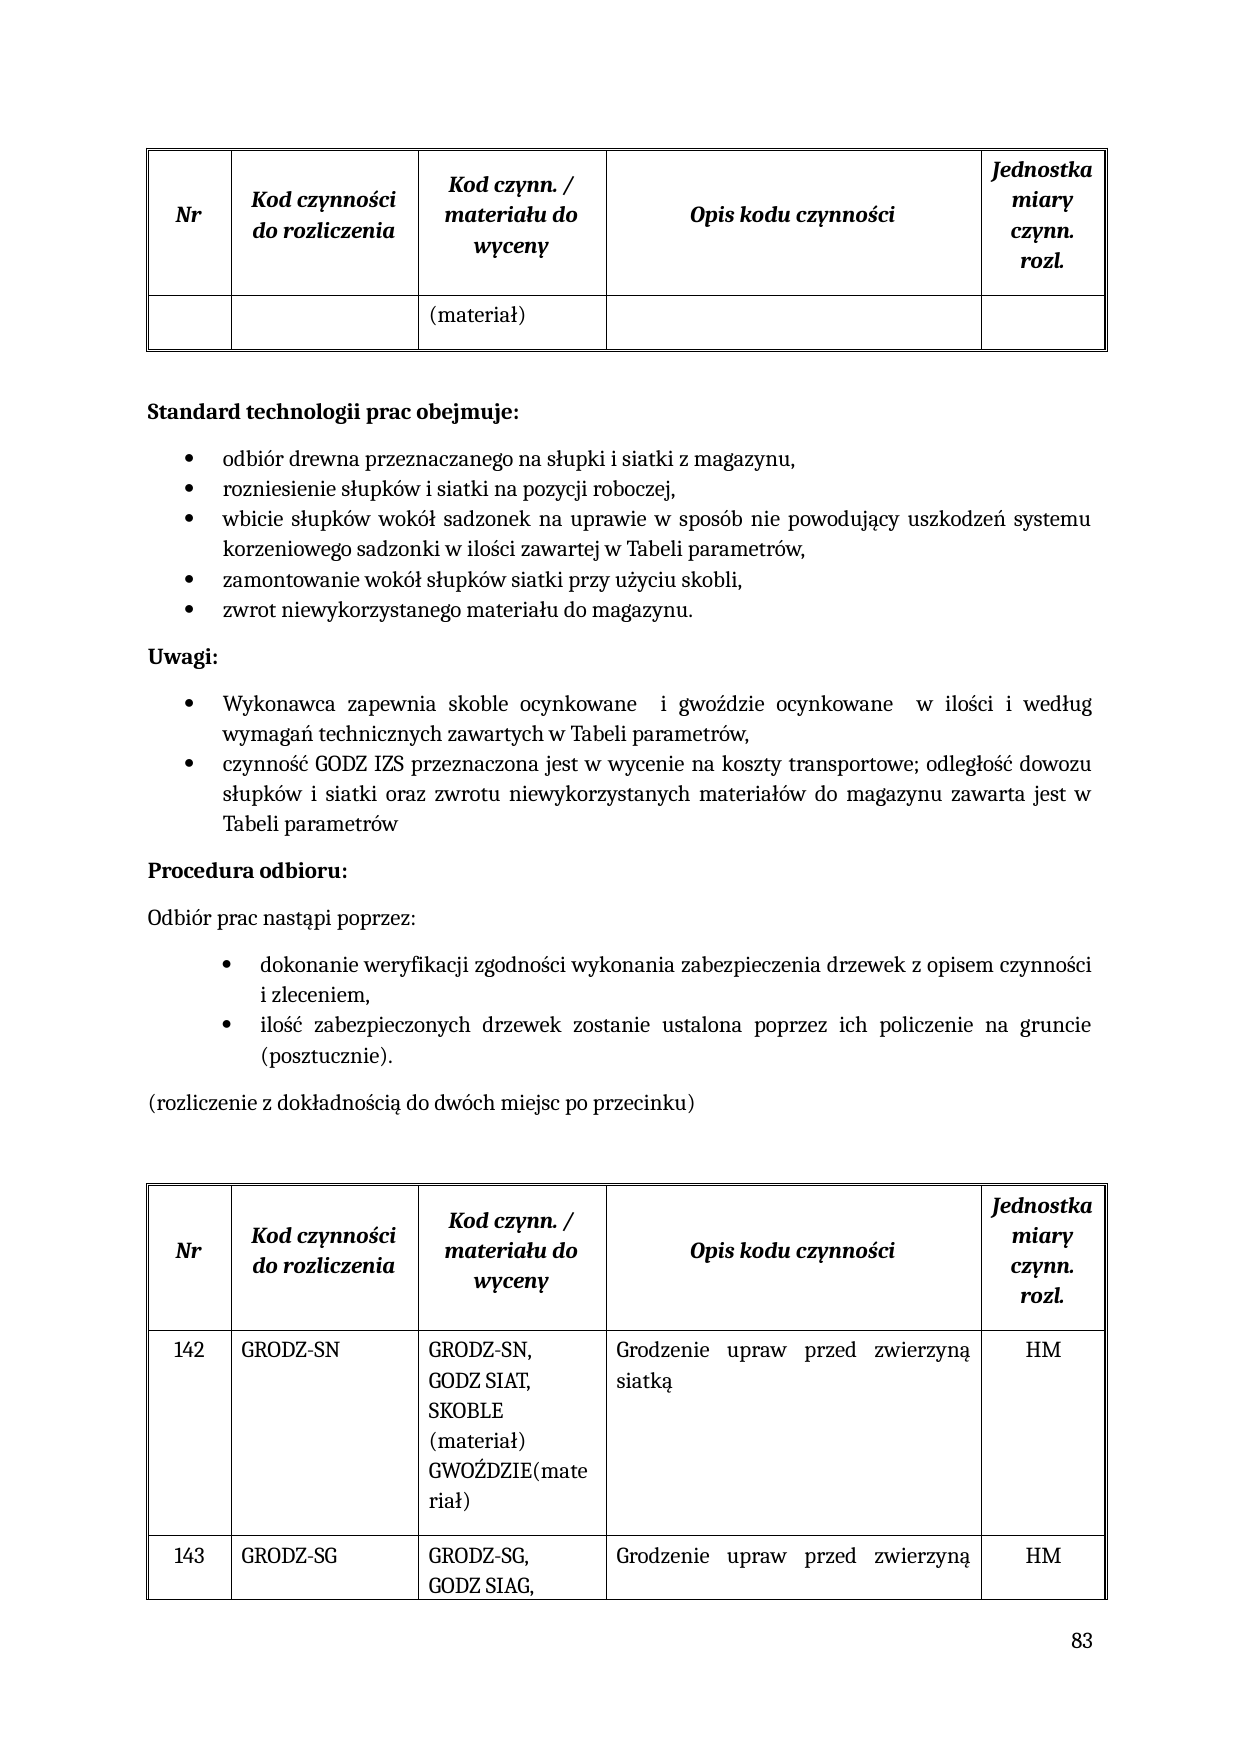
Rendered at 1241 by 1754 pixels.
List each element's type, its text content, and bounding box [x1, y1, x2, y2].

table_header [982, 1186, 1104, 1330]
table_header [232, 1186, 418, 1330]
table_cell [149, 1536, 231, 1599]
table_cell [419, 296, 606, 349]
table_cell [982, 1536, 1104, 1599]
list zamontowanie wokół słupków siatki przy użyciu skobli, [185, 566, 1093, 593]
text Procedura odbioru: [148, 858, 1093, 884]
text (rozliczenie z dokładnością do dwóch miejsc po przecinku) [148, 1089, 1093, 1116]
list czynność GODZ IZS przeznaczona jest w wycenie na koszty transportowe; odległość dowozu słupków i siatki oraz zwrotu niewykorzystanych materiałów do magazynu zawarta jest w Tabeli parametrów [185, 751, 1093, 837]
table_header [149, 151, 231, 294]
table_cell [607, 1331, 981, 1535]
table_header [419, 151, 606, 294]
list Wykonawca zapewnia skoble ocynkowane i gwoździe ocynkowane w ilości i według wymagań technicznych zawartych w Tabeli parametrów, [185, 690, 1093, 747]
list odbiór drewna przeznaczanego na słupki i siatki z magazynu, [185, 446, 1093, 472]
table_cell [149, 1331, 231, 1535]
list rozniesienie słupków i siatki na pozycji roboczej, [185, 476, 1093, 502]
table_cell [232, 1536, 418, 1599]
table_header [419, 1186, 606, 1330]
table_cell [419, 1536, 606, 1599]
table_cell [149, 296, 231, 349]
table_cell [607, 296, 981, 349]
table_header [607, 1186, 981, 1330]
list dokonanie weryfikacji zgodności wykonania zabezpieczenia drzewek z opisem czynności i zleceniem, [223, 952, 1093, 1008]
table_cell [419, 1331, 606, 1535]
list zwrot niewykorzystanego materiału do magazynu. [185, 597, 1093, 623]
list wbicie słupków wokół sadzonek na uprawie w sposób nie powodujący uszkodzeń systemu korzeniowego sadzonki w ilości zawartej w Tabeli parametrów, [185, 506, 1093, 562]
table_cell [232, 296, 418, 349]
text Odbiór prac nastąpi poprzez: [148, 905, 1093, 931]
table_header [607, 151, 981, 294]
list ilość zabezpieczonych drzewek zostanie ustalona poprzez ich policzenie na gruncie (posztucznie). [223, 1012, 1093, 1069]
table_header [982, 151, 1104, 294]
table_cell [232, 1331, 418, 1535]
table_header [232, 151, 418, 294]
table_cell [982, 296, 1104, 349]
text Uwagi: [148, 643, 1093, 670]
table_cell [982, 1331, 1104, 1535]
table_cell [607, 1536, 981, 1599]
text Standard technologii prac obejmuje: [148, 399, 1093, 425]
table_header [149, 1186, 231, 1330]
